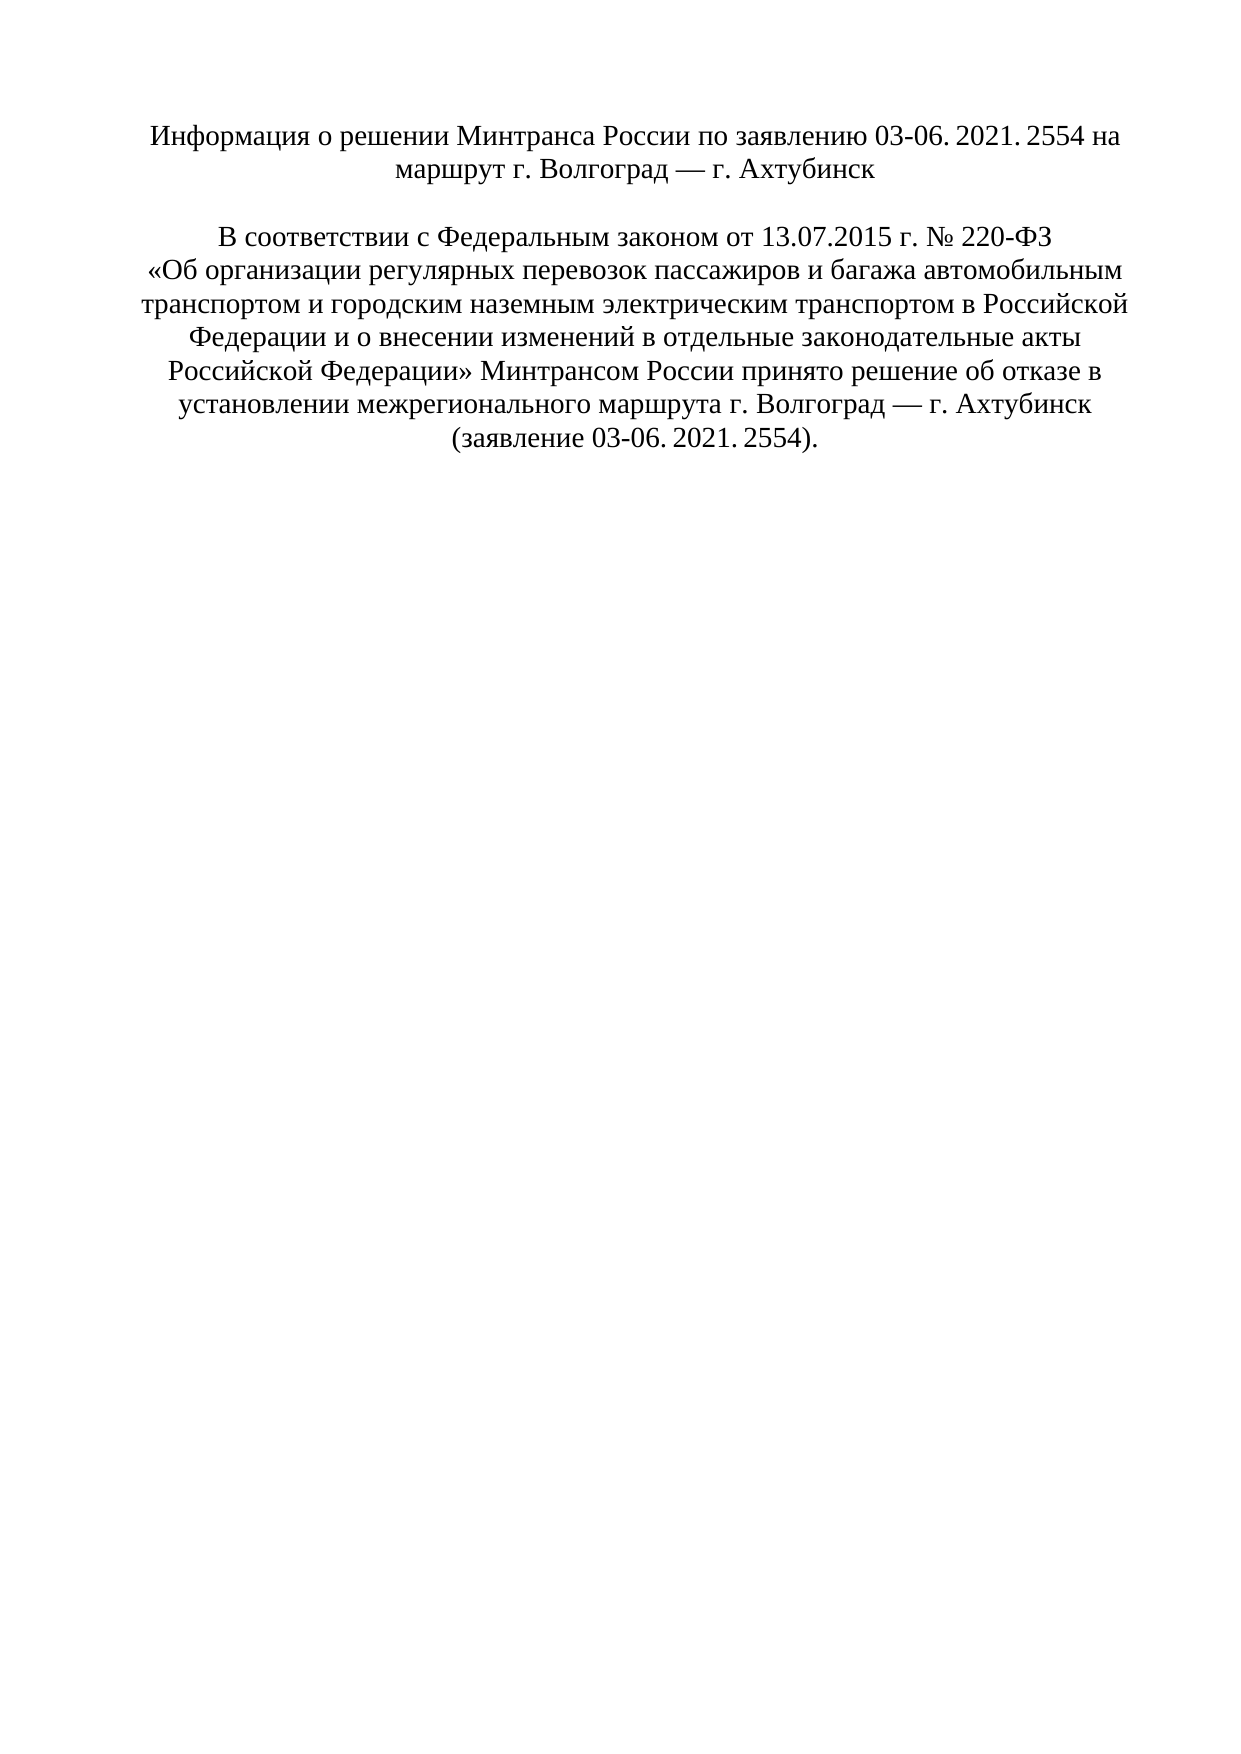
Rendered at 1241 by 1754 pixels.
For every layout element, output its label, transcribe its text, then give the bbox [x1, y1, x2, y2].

text В соответствии с Федеральным законом от 13.07.2015 г. № 220-ФЗ «Об организации регулярных перевозок пассажиров и багажа автомобильным транспортом и городским наземным электрическим транспортом в Российской Федерации и о внесении изменений в отдельные законодательные акты Российской Федерации» Минтрансом России принято решение об отказе в установлении межрегионального маршрута г. Волгоград — г. Ахтубинск (заявление 03-06. 2021. 2554). [118, 219, 1152, 453]
text Информация о решении Минтранса России по заявлению 03-06. 2021. 2554 на маршрут г. Волгоград — г. Ахтубинск [118, 118, 1152, 185]
